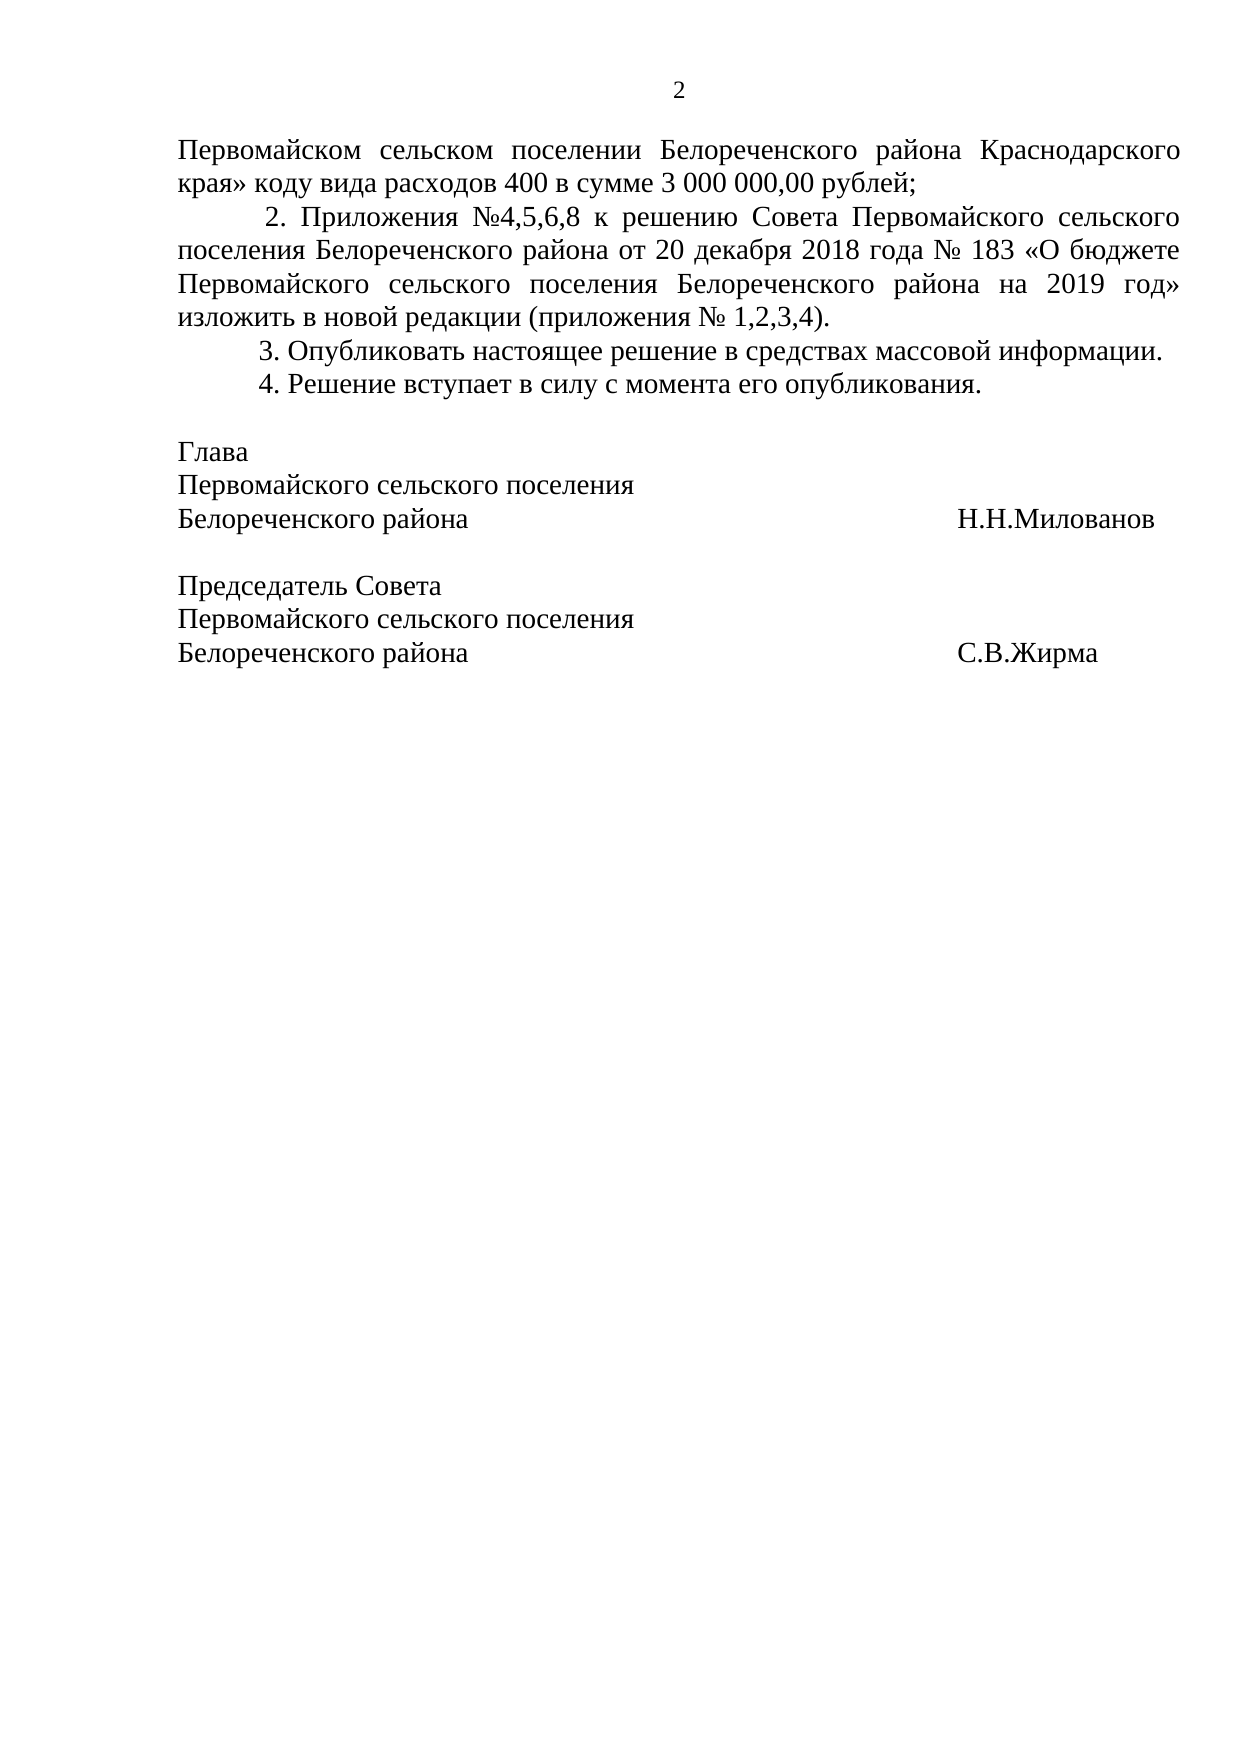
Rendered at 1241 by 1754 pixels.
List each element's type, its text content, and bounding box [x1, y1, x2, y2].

text Председатель Совета [177, 568, 1181, 601]
text Глава [177, 434, 1181, 467]
text Белореченского района Н.Н.Милованов [177, 501, 1181, 534]
text Первомайского сельского поселения [177, 467, 1181, 501]
text 3. Опубликовать настоящее решение в средствах массовой информации. [177, 333, 1181, 367]
text Белореченского района С.В.Жирма [177, 635, 1181, 668]
text Первомайского сельского поселения [177, 601, 1181, 635]
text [177, 132, 1181, 199]
text 4. Решение вступает в силу с момента его опубликования. [177, 367, 1181, 400]
text 2. Приложения №4,5,6,8 к решению Совета Первомайского сельского поселения Белореченского района от 20 декабря 2018 года № 183 «О бюджете Первомайского сельского поселения Белореченского района на 2019 год» изложить в новой редакции (приложения № 1,2,3,4). [177, 199, 1181, 333]
